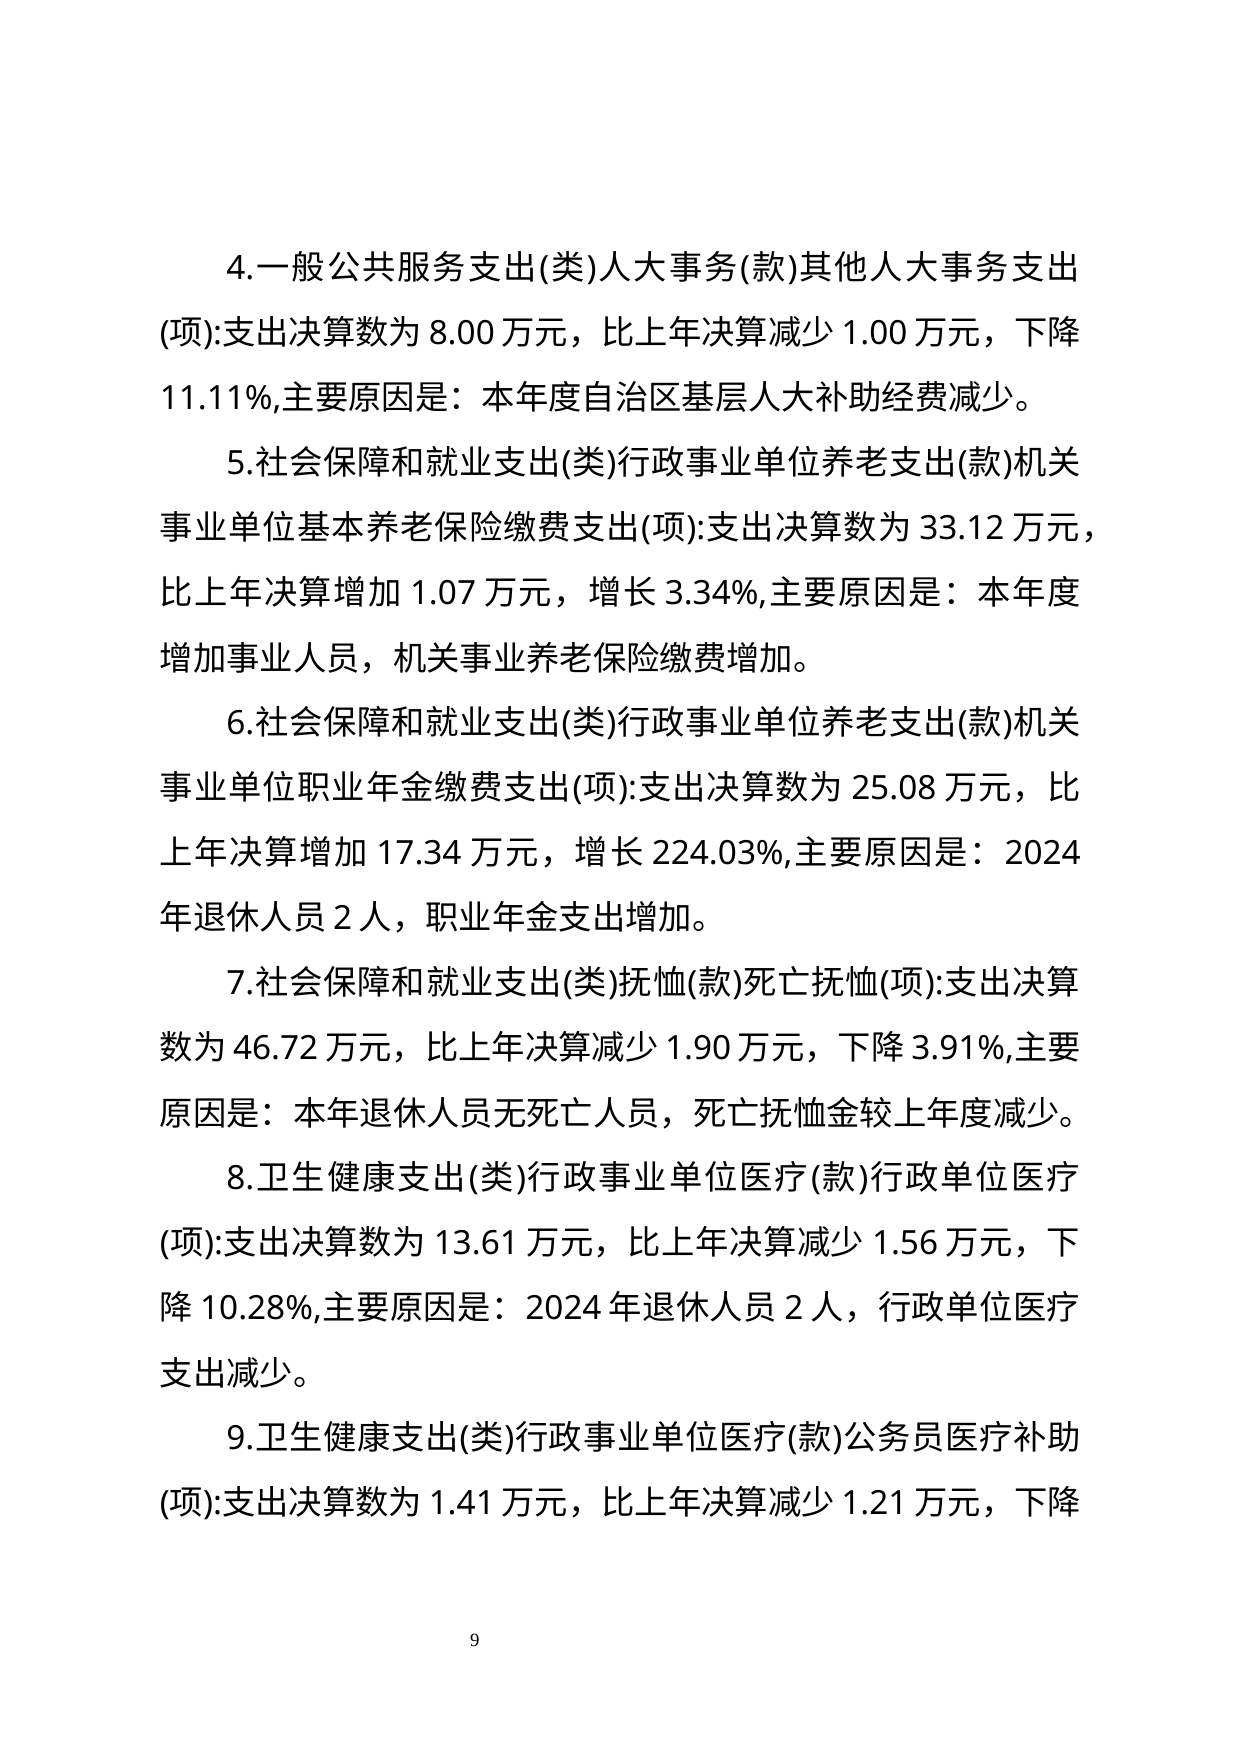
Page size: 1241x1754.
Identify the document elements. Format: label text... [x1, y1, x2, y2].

text 6.社会保障和就业支出(类)行政事业单位养老支出(款)机关事业单位职业年金缴费支出(项):支出决算数为25.08万元，比上年决算增加17.34万元，增长224.03%,主要原因是：2024年退休人员2人，职业年金支出增加。 [159, 688, 1081, 948]
text 5.社会保障和就业支出(类)行政事业单位养老支出(款)机关事业单位基本养老保险缴费支出(项):支出决算数为33.12万元，比上年决算增加1.07万元，增长3.34%,主要原因是：本年度增加事业人员，机关事业养老保险缴费增加。 [159, 428, 1081, 688]
text 8.卫生健康支出(类)行政事业单位医疗(款)行政单位医疗(项):支出决算数为13.61万元，比上年决算减少1.56万元，下降10.28%,主要原因是：2024年退休人员2人，行政单位医疗支出减少。 [159, 1143, 1081, 1403]
text 4.一般公共服务支出(类)人大事务(款)其他人大事务支出(项):支出决算数为8.00万元，比上年决算减少1.00万元，下降11.11%,主要原因是：本年度自治区基层人大补助经费减少。 [159, 233, 1081, 428]
text 7.社会保障和就业支出(类)抚恤(款)死亡抚恤(项):支出决算数为46.72万元，比上年决算减少1.90万元，下降3.91%,主要原因是：本年退休人员无死亡人员，死亡抚恤金较上年度减少。 [159, 948, 1081, 1143]
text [159, 1403, 1081, 1533]
